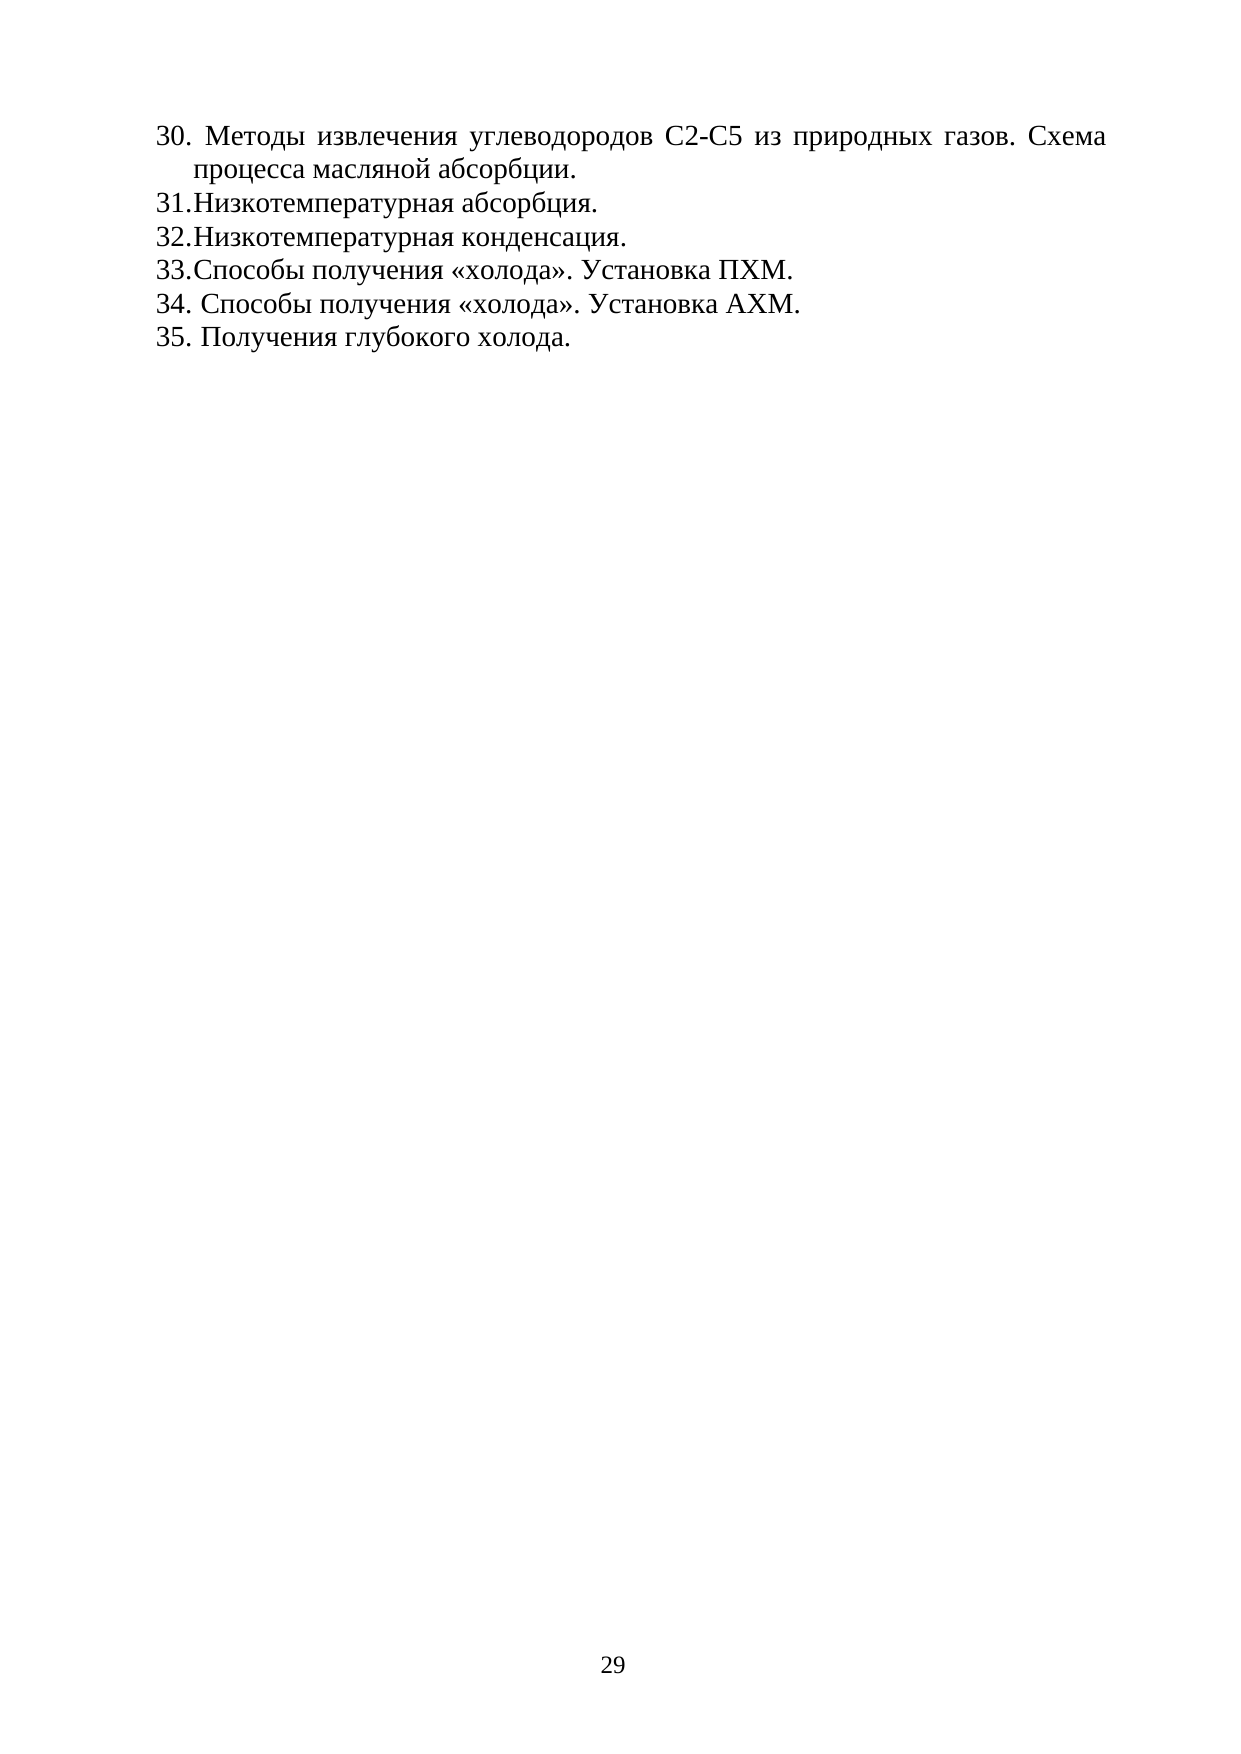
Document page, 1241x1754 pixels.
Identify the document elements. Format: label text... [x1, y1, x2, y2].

list Получения глубокого холода. [156, 319, 1107, 353]
list Методы извлечения углеводородов С2-С5 из природных газов. Схема процесса масляной абсорбции. [156, 118, 1107, 185]
list Способы получения «холода». Установка АХМ. [156, 286, 1107, 319]
list Способы получения «холода». Установка ПХМ. [156, 252, 1107, 286]
list Низкотемпературная конденсация. [156, 219, 1107, 252]
list Низкотемпературная абсорбция. [156, 185, 1107, 219]
